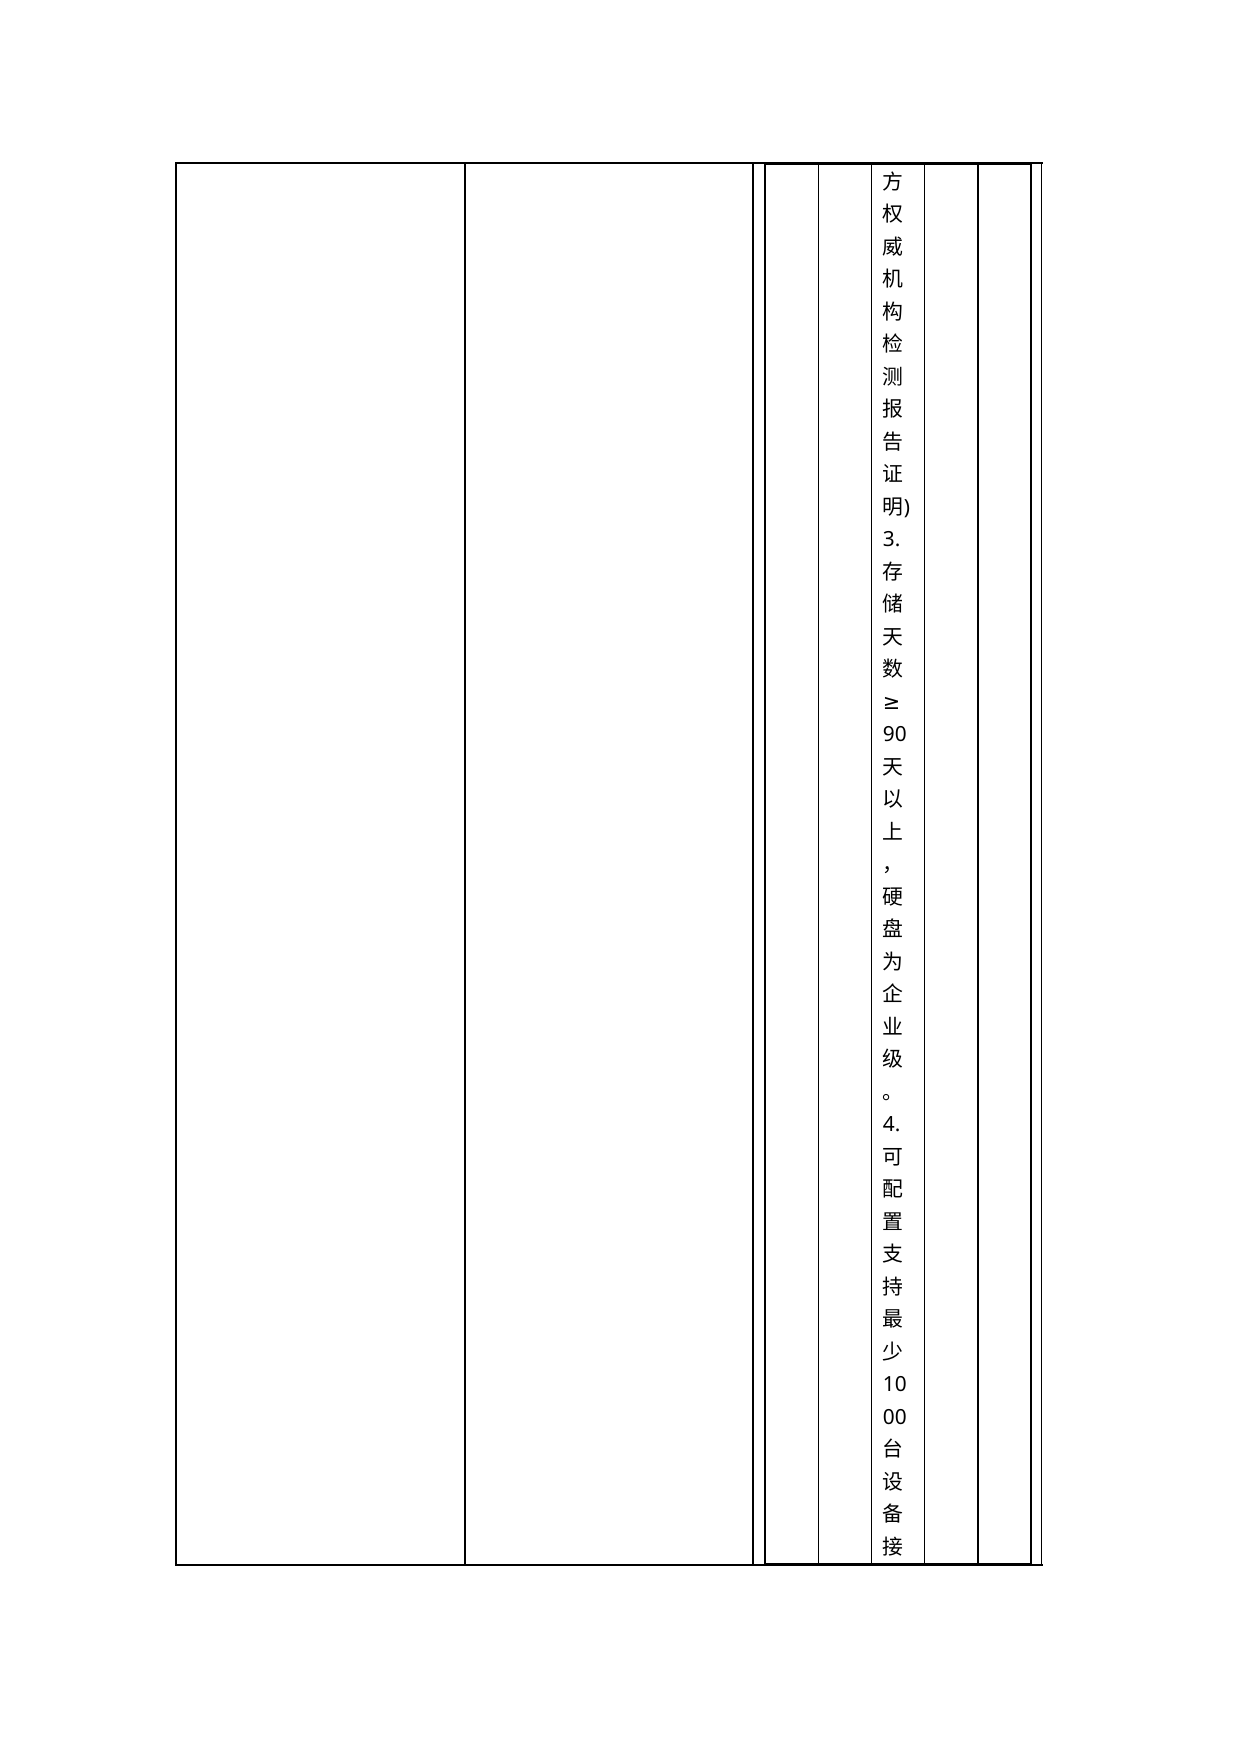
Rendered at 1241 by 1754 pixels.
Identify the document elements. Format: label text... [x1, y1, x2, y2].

table_cell [872, 165, 924, 1563]
table_cell [819, 165, 871, 1563]
table_cell [466, 164, 752, 1564]
table_cell 1 [177, 164, 464, 1564]
table_cell [754, 164, 764, 1564]
table_cell [1032, 164, 1041, 1564]
table_cell [979, 165, 1030, 1563]
table_cell [925, 165, 977, 1563]
table_cell [766, 165, 818, 1563]
